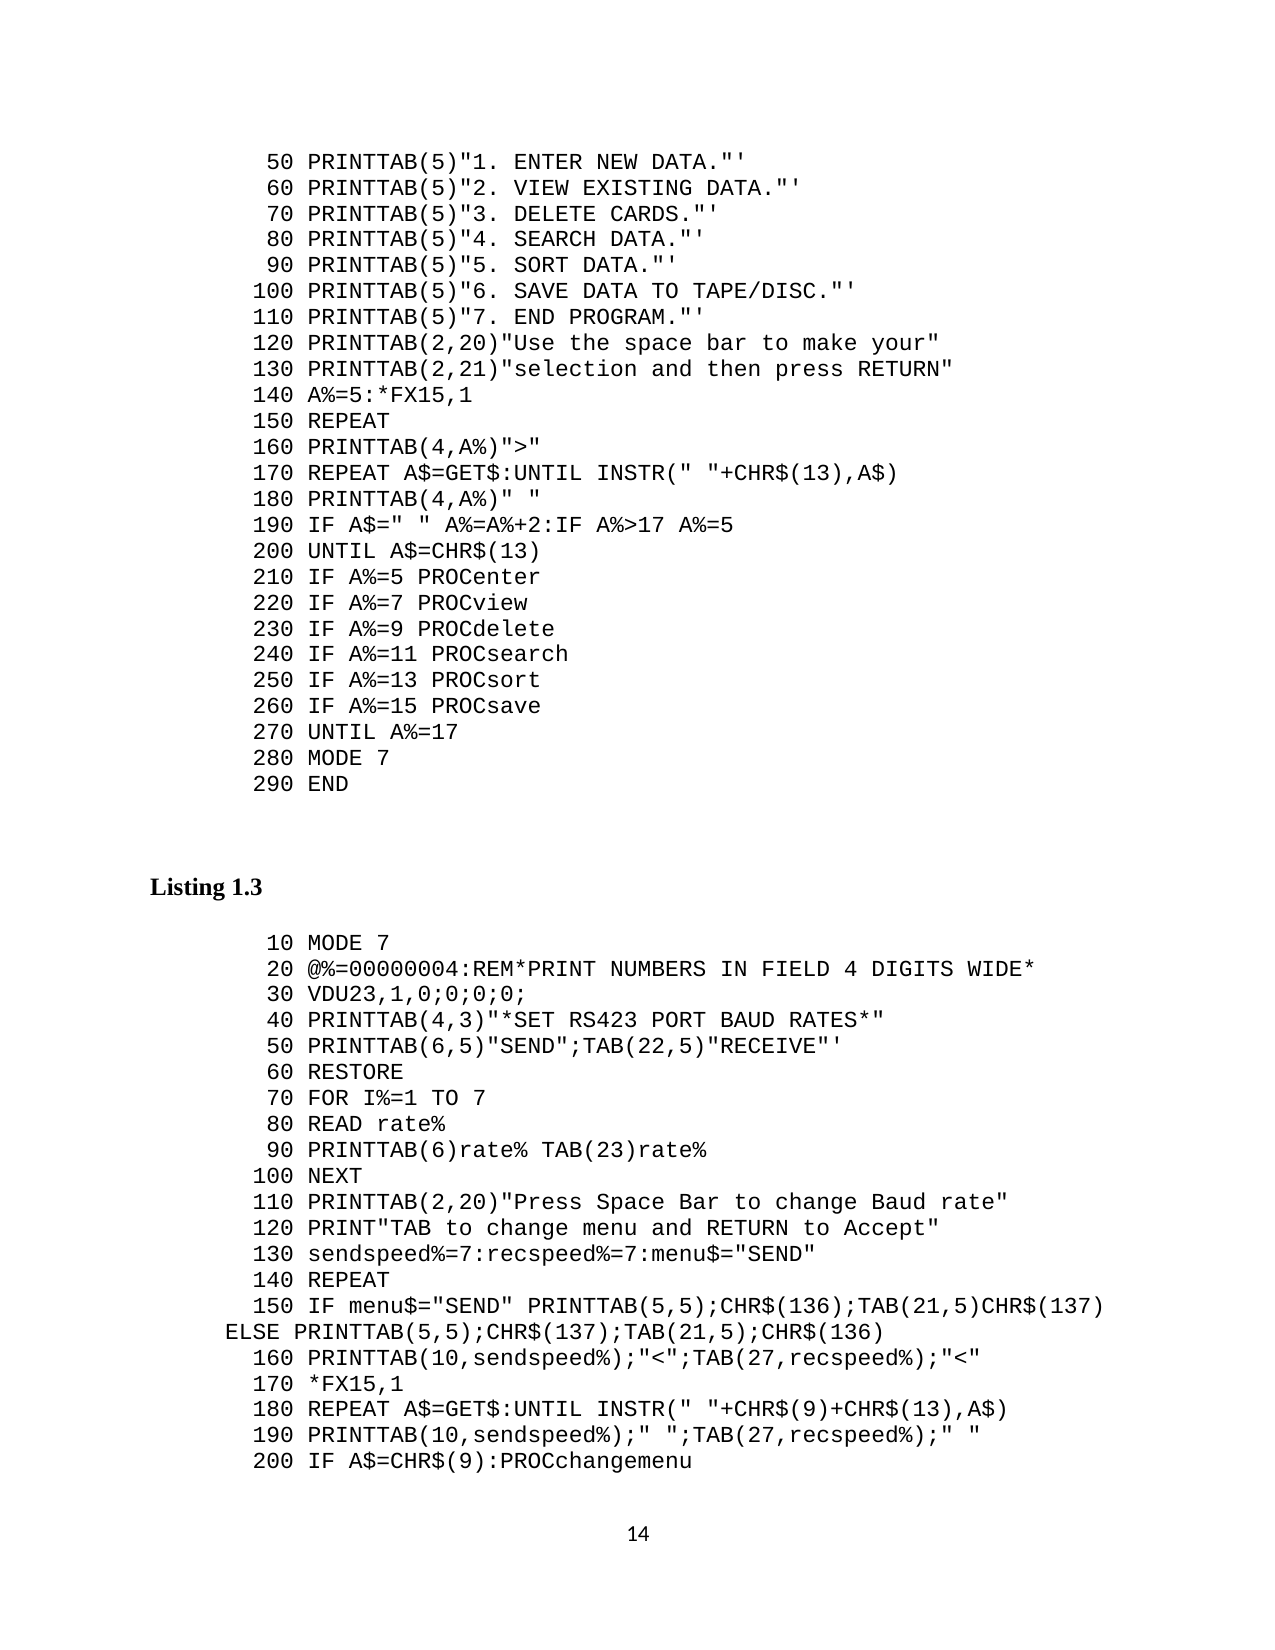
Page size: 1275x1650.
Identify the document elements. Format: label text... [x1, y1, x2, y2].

text 240 IF A%=11 PROCsearch [225, 643, 1125, 669]
text 30 VDU23,1,0;0;0;0; [225, 983, 1125, 1009]
text 50 PRINTTAB(5)"1. ENTER NEW DATA."' [225, 150, 1125, 176]
text 150 IF menu$="SEND" PRINTTAB(5,5);CHR$(136);TAB(21,5)CHR$(137) ELSE PRINTTAB(5,5);CHR$(137);TAB(21,5);CHR$(136) [225, 1294, 1125, 1346]
text 70 PRINTTAB(5)"3. DELETE CARDS."' [225, 202, 1125, 228]
text 200 UNTIL A$=CHR$(13) [225, 539, 1125, 565]
text 260 IF A%=15 PROCsave [225, 695, 1125, 721]
text 70 FOR I%=1 TO 7 [225, 1087, 1125, 1112]
text 180 REPEAT A$=GET$:UNTIL INSTR(" "+CHR$(9)+CHR$(13),A$) [225, 1398, 1125, 1424]
text 120 PRINT"TAB to change menu and RETURN to Accept" [225, 1216, 1125, 1242]
text 160 PRINTTAB(10,sendspeed%);"<";TAB(27,recspeed%);"<" [225, 1346, 1125, 1372]
subtitle Listing 1.3 [150, 872, 1125, 900]
text 200 IF A$=CHR$(9):PROCchangemenu [225, 1450, 1125, 1476]
text 90 PRINTTAB(6)rate% TAB(23)rate% [225, 1138, 1125, 1164]
text 180 PRINTTAB(4,A%)" " [225, 487, 1125, 513]
text 140 REPEAT [225, 1268, 1125, 1294]
text 130 PRINTTAB(2,21)"selection and then press RETURN" [225, 357, 1125, 383]
text 170 *FX15,1 [225, 1372, 1125, 1398]
text 140 A%=5:*FX15,1 [225, 383, 1125, 409]
text 110 PRINTTAB(5)"7. END PROGRAM."' [225, 306, 1125, 332]
text 100 NEXT [225, 1164, 1125, 1190]
text 40 PRINTTAB(4,3)"*SET RS423 PORT BAUD RATES*" [225, 1009, 1125, 1035]
text 20 @%=00000004:REM*PRINT NUMBERS IN FIELD 4 DIGITS WIDE* [225, 957, 1125, 983]
text 120 PRINTTAB(2,20)"Use the space bar to make your" [225, 332, 1125, 357]
text 110 PRINTTAB(2,20)"Press Space Bar to change Baud rate" [225, 1190, 1125, 1216]
text 50 PRINTTAB(6,5)"SEND";TAB(22,5)"RECEIVE"' [225, 1035, 1125, 1061]
text 210 IF A%=5 PROCenter [225, 565, 1125, 591]
text 170 REPEAT A$=GET$:UNTIL INSTR(" "+CHR$(13),A$) [225, 461, 1125, 487]
text 250 IF A%=13 PROCsort [225, 669, 1125, 695]
text 290 END [225, 772, 1125, 798]
text 190 IF A$=" " A%=A%+2:IF A%>17 A%=5 [225, 513, 1125, 539]
text 190 PRINTTAB(10,sendspeed%);" ";TAB(27,recspeed%);" " [225, 1424, 1125, 1450]
text 230 IF A%=9 PROCdelete [225, 617, 1125, 643]
text 80 PRINTTAB(5)"4. SEARCH DATA."' [225, 228, 1125, 254]
text 280 MODE 7 [225, 747, 1125, 772]
text 270 UNTIL A%=17 [225, 721, 1125, 747]
text 220 IF A%=7 PROCview [225, 591, 1125, 617]
text 90 PRINTTAB(5)"5. SORT DATA."' [225, 254, 1125, 280]
text 130 sendspeed%=7:recspeed%=7:menu$="SEND" [225, 1242, 1125, 1268]
text 60 PRINTTAB(5)"2. VIEW EXISTING DATA."' [225, 176, 1125, 202]
text 150 REPEAT [225, 409, 1125, 435]
text 100 PRINTTAB(5)"6. SAVE DATA TO TAPE/DISC."' [225, 280, 1125, 306]
text 10 MODE 7 [225, 931, 1125, 957]
text 80 READ rate% [225, 1112, 1125, 1138]
text 60 RESTORE [225, 1061, 1125, 1087]
text 160 PRINTTAB(4,A%)">" [225, 435, 1125, 461]
